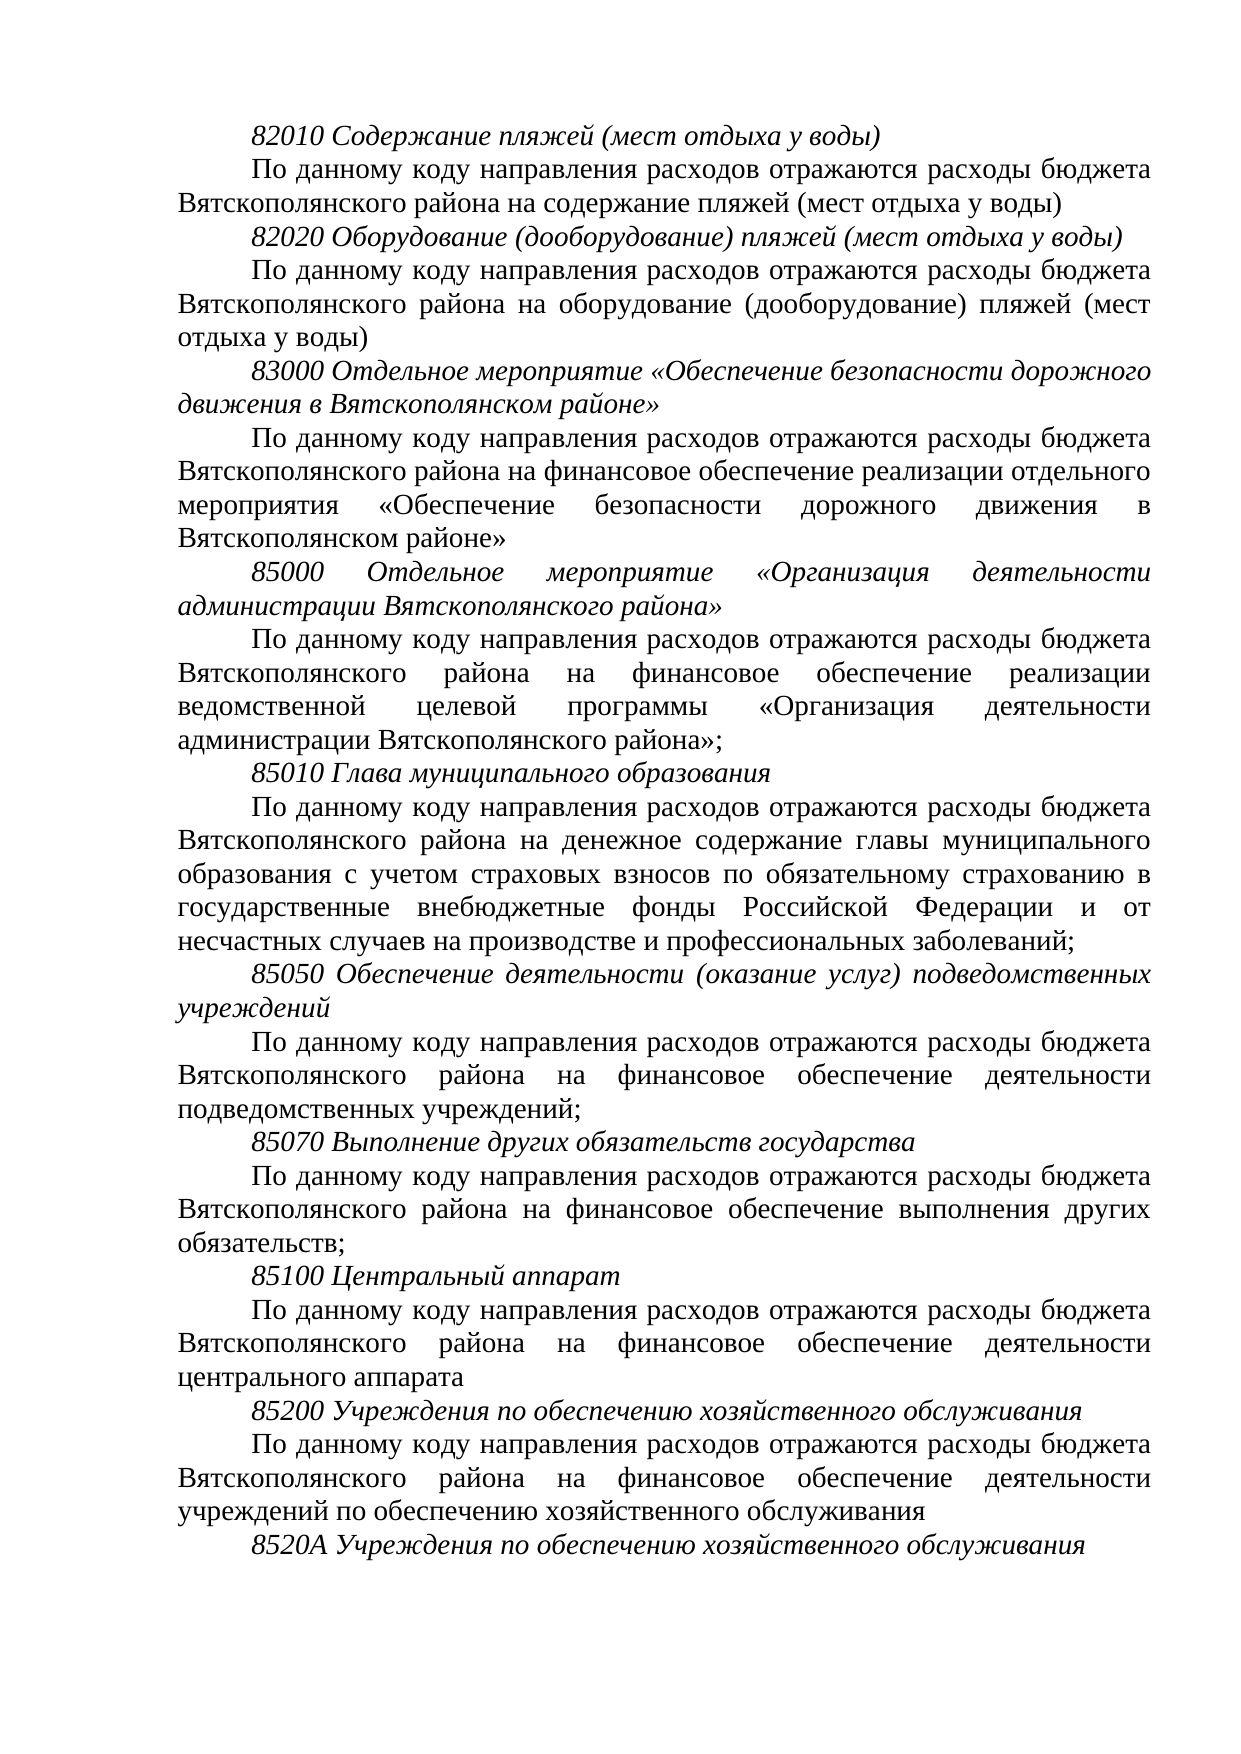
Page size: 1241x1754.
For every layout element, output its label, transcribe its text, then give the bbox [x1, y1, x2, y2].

text 85070 Выполнение других обязательств государства [177, 1124, 1152, 1158]
text По данному коду направления расходов отражаются расходы бюджета Вятскополянского района на содержание пляжей (мест отдыха у воды) [177, 152, 1152, 219]
text 82020 Оборудование (дооборудование) пляжей (мест отдыха у воды) [177, 219, 1152, 252]
text По данному коду направления расходов отражаются расходы бюджета Вятскополянского района на денежное содержание главы муниципального образования с учетом страховых взносов по обязательному страхованию в государственные внебюджетные фонды Российской Федерации и от несчастных случаев на производстве и профессиональных заболеваний; [177, 789, 1152, 957]
text По данному коду направления расходов отражаются расходы бюджета Вятскополянского района на оборудование (дооборудование) пляжей (мест отдыха у воды) [177, 252, 1152, 353]
text 85050 Обеспечение деятельности (оказание услуг) подведомственных учреждений [177, 957, 1152, 1024]
text По данному коду направления расходов отражаются расходы бюджета Вятскополянского района на финансовое обеспечение выполнения других обязательств; [177, 1158, 1152, 1258]
text 85000 Отдельное мероприятие «Организация деятельности администрации Вятскополянского района» [177, 554, 1152, 621]
text По данному коду направления расходов отражаются расходы бюджета Вятскополянского района на финансовое обеспечение деятельности подведомственных учреждений; [177, 1024, 1152, 1124]
text По данному коду направления расходов отражаются расходы бюджета Вятскополянского района на финансовое обеспечение реализации отдельного мероприятия «Обеспечение безопасности дорожного движения в Вятскополянском районе» [177, 420, 1152, 554]
text 85010 Глава муниципального образования [177, 755, 1152, 789]
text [177, 1426, 1152, 1527]
text 85100 Центральный аппарат [177, 1258, 1152, 1292]
text 83000 Отдельное мероприятие «Обеспечение безопасности дорожного движения в Вятскополянском районе» [177, 353, 1152, 420]
text 8520А Учреждения по обеспечению хозяйственного обслуживания [177, 1527, 1152, 1560]
text По данному коду направления расходов отражаются расходы бюджета Вятскополянского района на финансовое обеспечение деятельности центрального аппарата [177, 1292, 1152, 1393]
text 85200 Учреждения по обеспечению хозяйственного обслуживания [177, 1393, 1152, 1426]
text 82010 Содержание пляжей (мест отдыха у воды) [177, 118, 1152, 152]
text По данному коду направления расходов отражаются расходы бюджета Вятскополянского района на финансовое обеспечение реализации ведомственной целевой программы «Организация деятельности администрации Вятскополянского района»; [177, 621, 1152, 755]
